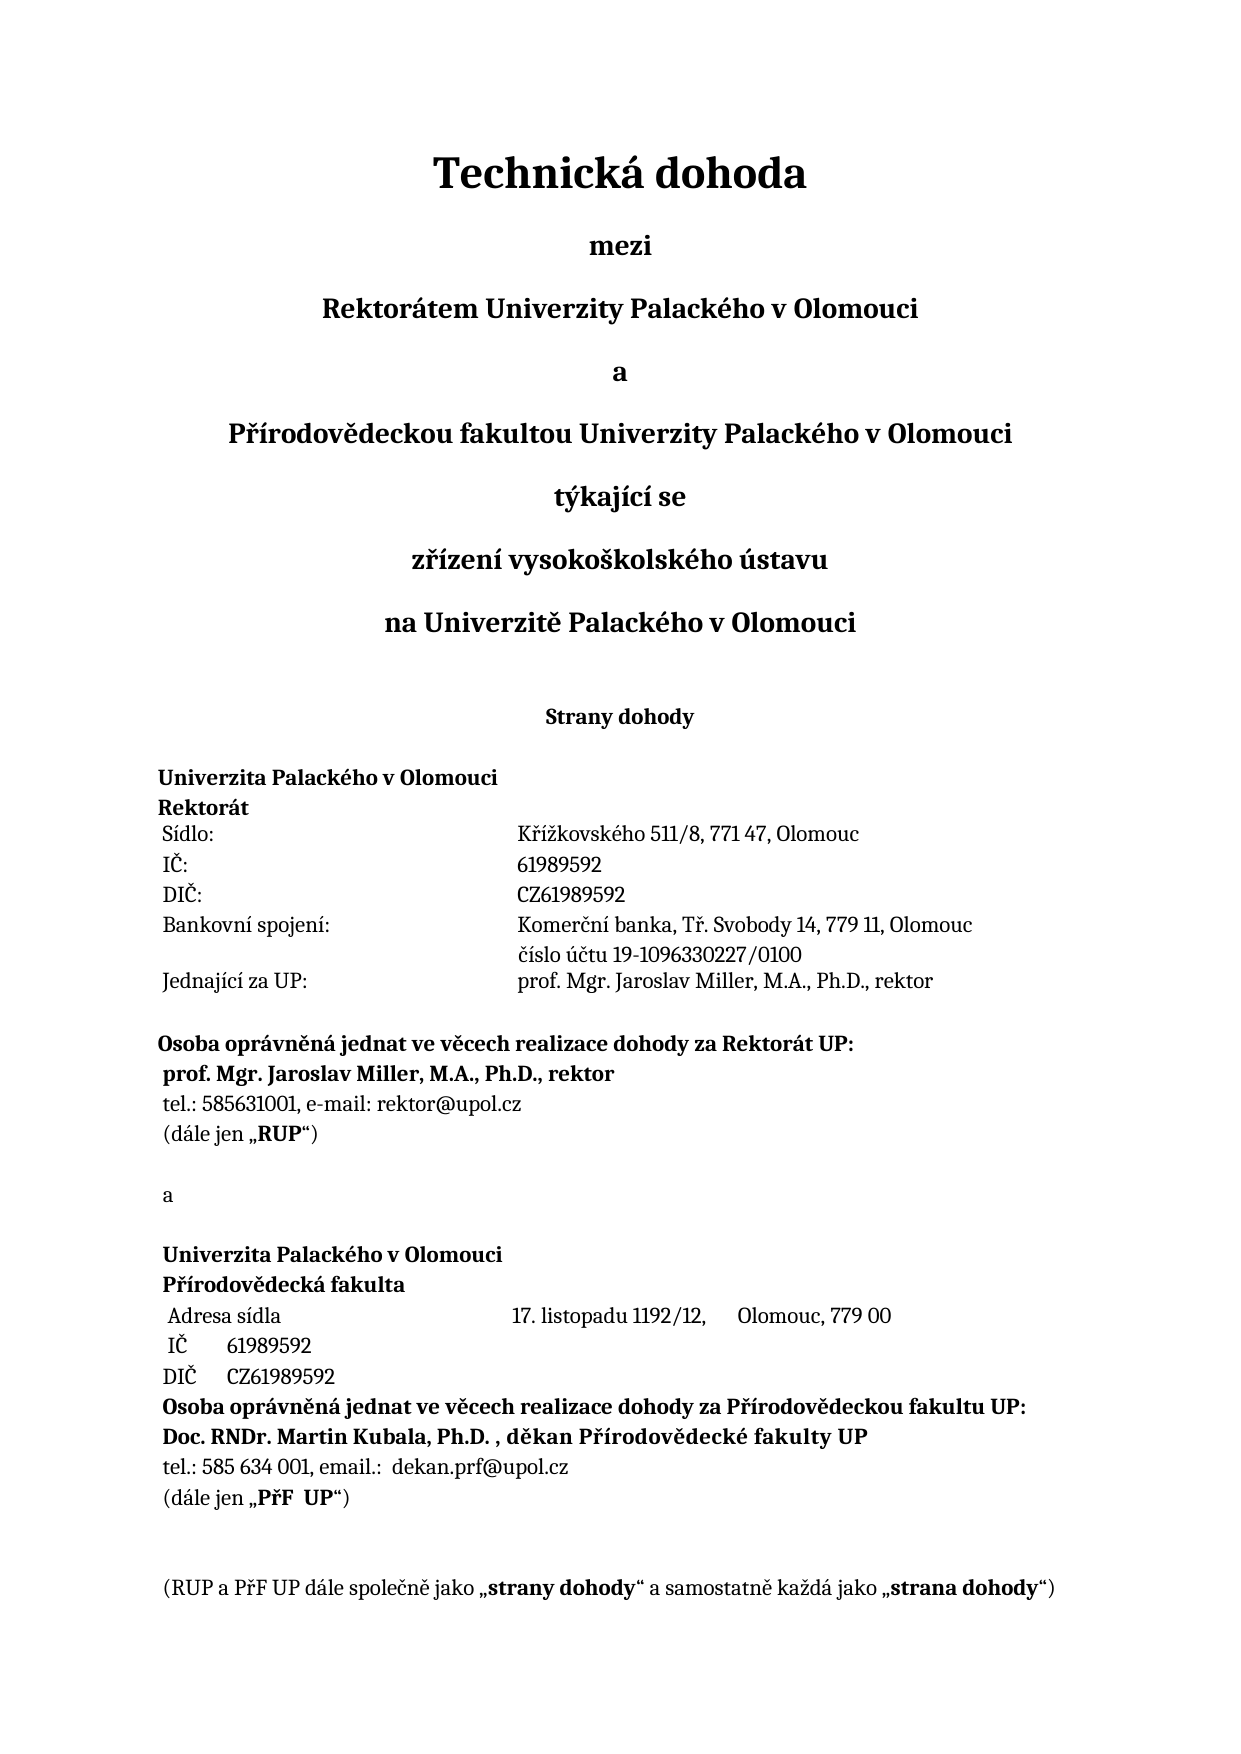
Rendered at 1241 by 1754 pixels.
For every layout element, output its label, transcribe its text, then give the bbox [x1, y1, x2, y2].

text Adresa sídla 17. listopadu 1192/12, Olomouc, 779 00 [162, 1303, 1093, 1329]
text a [148, 355, 1093, 388]
text Osoba oprávněná jednat ve věcech realizace dohody za Rektorát UP: [148, 1030, 1093, 1057]
text (RUP a PřF UP dále společně jako „strany dohody“ a samostatně každá jako „strana dohody“) [148, 1575, 1093, 1601]
text (dále jen „PřF UP“) [148, 1484, 1093, 1511]
text Rektorát [148, 795, 1093, 821]
text tel.: 585 634 001, email.: dekan.prf@upol.cz [148, 1454, 1093, 1481]
text Přírodovědecká fakulta [148, 1272, 1093, 1298]
text Univerzita Palackého v Olomouci [148, 1242, 1093, 1268]
text DIČ: CZ61989592 [148, 882, 1093, 908]
text týkající se [148, 480, 1093, 514]
text Doc. RNDr. Martin Kubala, Ph.D. , děkan Přírodovědecké fakulty UP [148, 1424, 1093, 1450]
text DIČ CZ61989592 [162, 1363, 1093, 1390]
text IČ: 61989592 [148, 851, 1093, 878]
text IČ 61989592 [162, 1333, 1093, 1360]
text mezi [148, 229, 1093, 263]
text Osoba oprávněná jednat ve věcech realizace dohody za Přírodovědeckou fakultu UP: [148, 1394, 1093, 1420]
text Sídlo: Křížkovského 511/8, 771 47, Olomouc [148, 821, 1093, 847]
text Strany dohody [148, 704, 1093, 731]
text tel.: 585631001, e-mail: rektor@upol.cz [148, 1091, 1093, 1117]
text Jednající za UP: prof. Mgr. Jaroslav Miller, M.A., Ph.D., rektor [148, 968, 1093, 995]
text na Univerzitě Palackého v Olomouci [148, 606, 1093, 639]
text (dále jen „RUP“) [148, 1121, 1093, 1147]
text Přírodovědeckou fakultou Univerzity Palackého v Olomouci [148, 418, 1093, 451]
text prof. Mgr. Jaroslav Miller, M.A., Ph.D., rektor [148, 1061, 1093, 1087]
text Technická dohoda [148, 148, 1093, 200]
text zřízení vysokoškolského ústavu [148, 543, 1093, 577]
text Bankovní spojení: Komerční banka, Tř. Svobody 14, 779 11, Olomouc [148, 912, 1093, 938]
text Univerzita Palackého v Olomouci [148, 764, 1093, 791]
text Rektorátem Univerzity Palackého v Olomouci [148, 292, 1093, 326]
text číslo účtu 19-1096330227/0100 [148, 942, 1093, 968]
text a [148, 1181, 1093, 1208]
